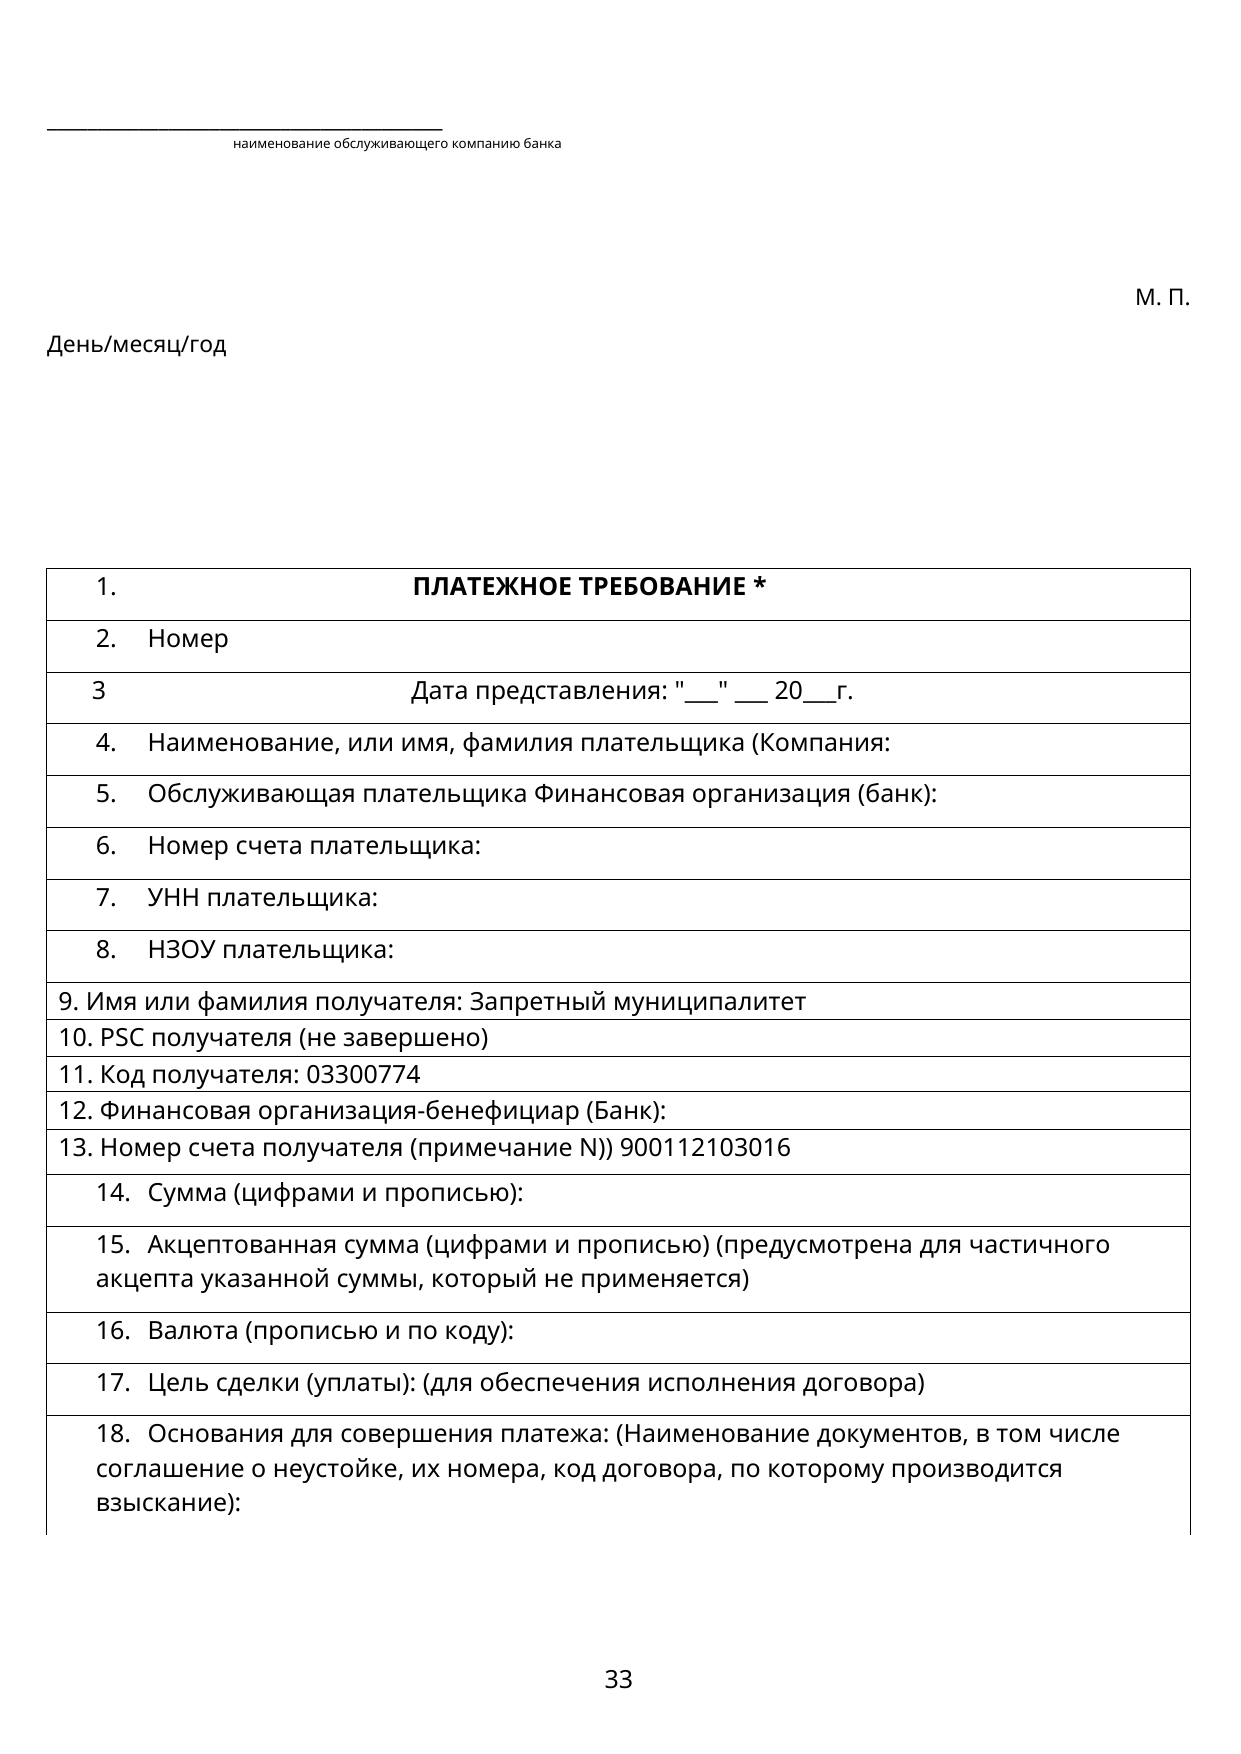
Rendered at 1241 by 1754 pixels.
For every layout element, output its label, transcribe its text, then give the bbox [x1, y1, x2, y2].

table_cell 8. НЗОУ плательщика: [47, 931, 1190, 982]
table_cell 14. Сумма (цифрами и прописью): [47, 1175, 1190, 1226]
table_cell 17. Цель сделки (уплаты): (для обеспечения исполнения договора) [47, 1364, 1190, 1415]
text М. П. [47, 281, 1191, 312]
table_cell 3 Дата представления: "___" ___ 20___г. [47, 673, 1190, 723]
table_cell 18. Основания для совершения платежа: (Наименование документов, в том числе соглашение о неустойке, их номера, код договора, по которому производится взыскание): [47, 1416, 1190, 1535]
table_cell 5. Обслуживающая плательщика Финансовая организация (банк): [47, 776, 1190, 827]
table_cell 4. Наименование, или имя, фамилия плательщика (Компания: [47, 724, 1190, 775]
table_cell 10. PSC получателя (не завершено) [47, 1020, 1190, 1056]
table_header 1. ПЛАТЕЖНОЕ ТРЕБОВАНИЕ * [47, 569, 1190, 620]
text _______________________________________ [47, 103, 1191, 135]
table_cell 2. Номер [47, 621, 1190, 672]
table_cell 7. УНН плательщика: [47, 880, 1190, 930]
table_cell 16. Валюта (прописью и по коду): [47, 1313, 1190, 1363]
text День/месяц/год [47, 328, 1191, 360]
table_cell 13. Номер счета получателя (примечание N)) 900112103016 [47, 1130, 1190, 1174]
table_cell 9. Имя или фамилия получателя: Запретный муниципалитет [47, 983, 1190, 1019]
table_cell 12. Финансовая организация-бенефициар (Банк): [47, 1092, 1190, 1129]
table_cell 6. Номер счета плательщика: [47, 828, 1190, 879]
table_cell 11. Код получателя: 03300774 [47, 1057, 1190, 1091]
text наименование обслуживающего компанию банка [47, 135, 748, 166]
table_cell 15. Акцептованная сумма (цифрами и прописью) (предусмотрена для частичного акцепта указанной суммы, который не применяется) [47, 1227, 1190, 1312]
